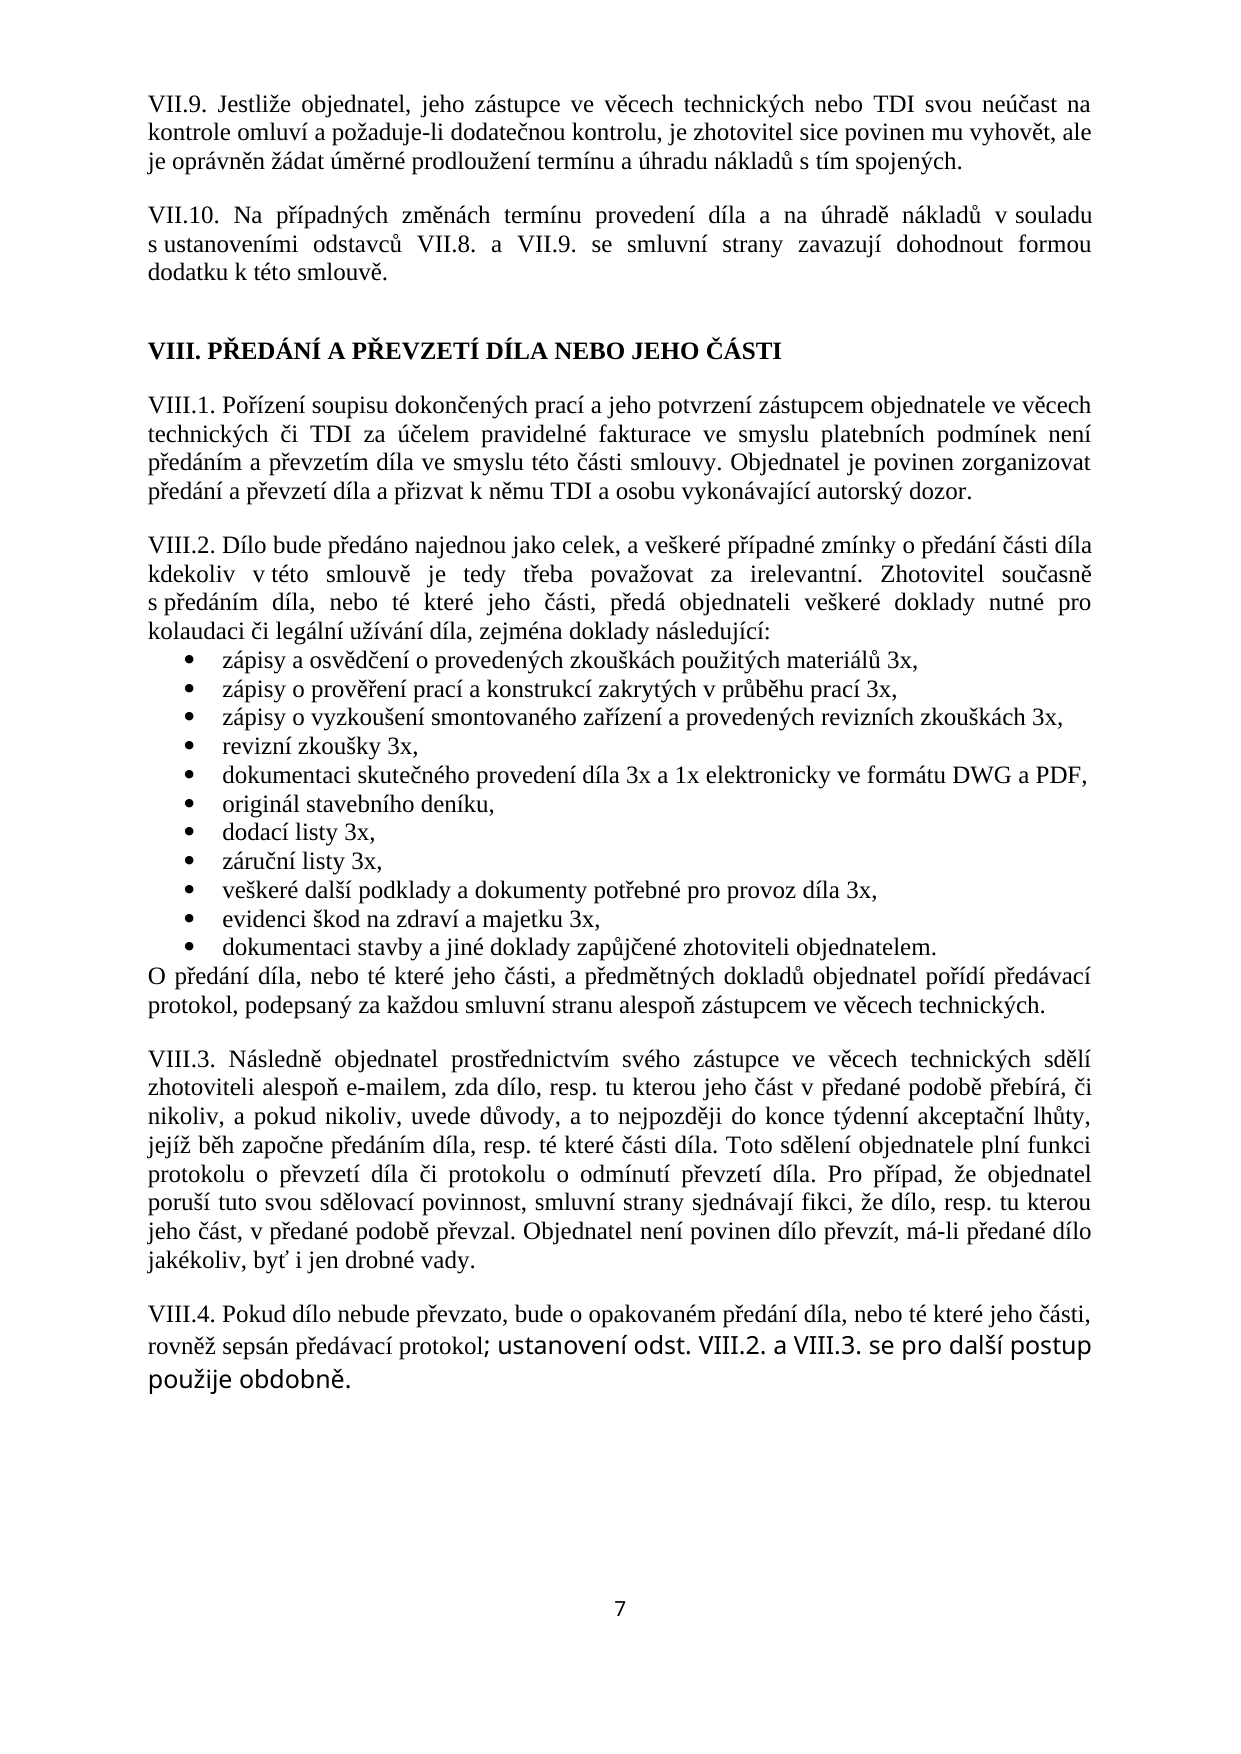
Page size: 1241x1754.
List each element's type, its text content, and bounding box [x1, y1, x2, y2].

text VII.10. Na případných změnách termínu provedení díla a na úhradě nákladů v souladu s ustanoveními odstavců VII.8. a VII.9. se smluvní strany zavazují dohodnout formou dodatku k této smlouvě. [148, 200, 1092, 286]
text VIII. PŘEDÁNÍ A PŘEVZETÍ DÍLA NEBO JEHO ČÁSTI [148, 336, 1092, 365]
list dokumentaci skutečného provedení díla 3x a 1x elektronicky ve formátu DWG a PDF, [185, 760, 1092, 789]
list dodací listy 3x, [185, 817, 1092, 846]
list zápisy o prověření prací a konstrukcí zakrytých v průběhu prací 3x, [185, 674, 1092, 702]
text VII.9. Jestliže objednatel, jeho zástupce ve věcech technických nebo TDI svou neúčast na kontrole omluví a požaduje-li dodatečnou kontrolu, je zhotovitel sice povinen mu vyhovět, ale je oprávněn žádat úměrné prodloužení termínu a úhradu nákladů s tím spojených. [148, 89, 1092, 175]
list revizní zkoušky 3x, [185, 731, 1092, 760]
text VIII.1. Pořízení soupisu dokončených prací a jeho potvrzení zástupcem objednatele ve věcech technických či TDI za účelem pravidelné fakturace ve smyslu platebních podmínek není předáním a převzetím díla ve smyslu této části smlouvy. Objednatel je povinen zorganizovat předání a převzetí díla a přizvat k němu TDI a osobu vykonávající autorský dozor. [148, 390, 1092, 505]
list veškeré další podklady a dokumenty potřebné pro provoz díla 3x, [185, 875, 1092, 904]
text O předání díla, nebo té které jeho části, a předmětných dokladů objednatel pořídí předávací protokol, podepsaný za každou smluvní stranu alespoň zástupcem ve věcech technických. [148, 961, 1092, 1019]
list originál stavebního deníku, [185, 789, 1092, 817]
list záruční listy 3x, [185, 846, 1092, 875]
list dokumentaci stavby a jiné doklady zapůjčené zhotoviteli objednatelem. [185, 932, 1092, 961]
list zápisy a osvědčení o provedených zkouškách použitých materiálů 3x, [185, 645, 1092, 674]
text VIII.4. Pokud dílo nebude převzato, bude o opakovaném předání díla, nebo té které jeho části, rovněž sepsán předávací protokol; ustanovení odst. VIII.2. a VIII.3. se pro další postup použije obdobně. [148, 1299, 1092, 1396]
list evidenci škod na zdraví a majetku 3x, [185, 904, 1092, 932]
list zápisy o vyzkoušení smontovaného zařízení a provedených revizních zkouškách 3x, [185, 702, 1092, 731]
text VIII.3. Následně objednatel prostřednictvím svého zástupce ve věcech technických sdělí zhotoviteli alespoň e-mailem, zda dílo, resp. tu kterou jeho část v předané podobě přebírá, či nikoliv, a pokud nikoliv, uvede důvody, a to nejpozději do konce týdenní akceptační lhůty, jejíž běh započne předáním díla, resp. té které části díla. Toto sdělení objednatele plní funkci protokolu o převzetí díla či protokolu o odmínutí převzetí díla. Pro případ, že objednatel poruší tuto svou sdělovací povinnost, smluvní strany sjednávají fikci, že dílo, resp. tu kterou jeho část, v předané podobě převzal. Objednatel není povinen dílo převzít, má-li předané dílo jakékoliv, byť i jen drobné vady. [148, 1044, 1092, 1274]
text VIII.2. Dílo bude předáno najednou jako celek, a veškeré případné zmínky o předání části díla kdekoliv v této smlouvě je tedy třeba považovat za irelevantní. Zhotovitel současně s předáním díla, nebo té které jeho části, předá objednateli veškeré doklady nutné pro kolaudaci či legální užívání díla, zejména doklady následující: [148, 530, 1092, 645]
